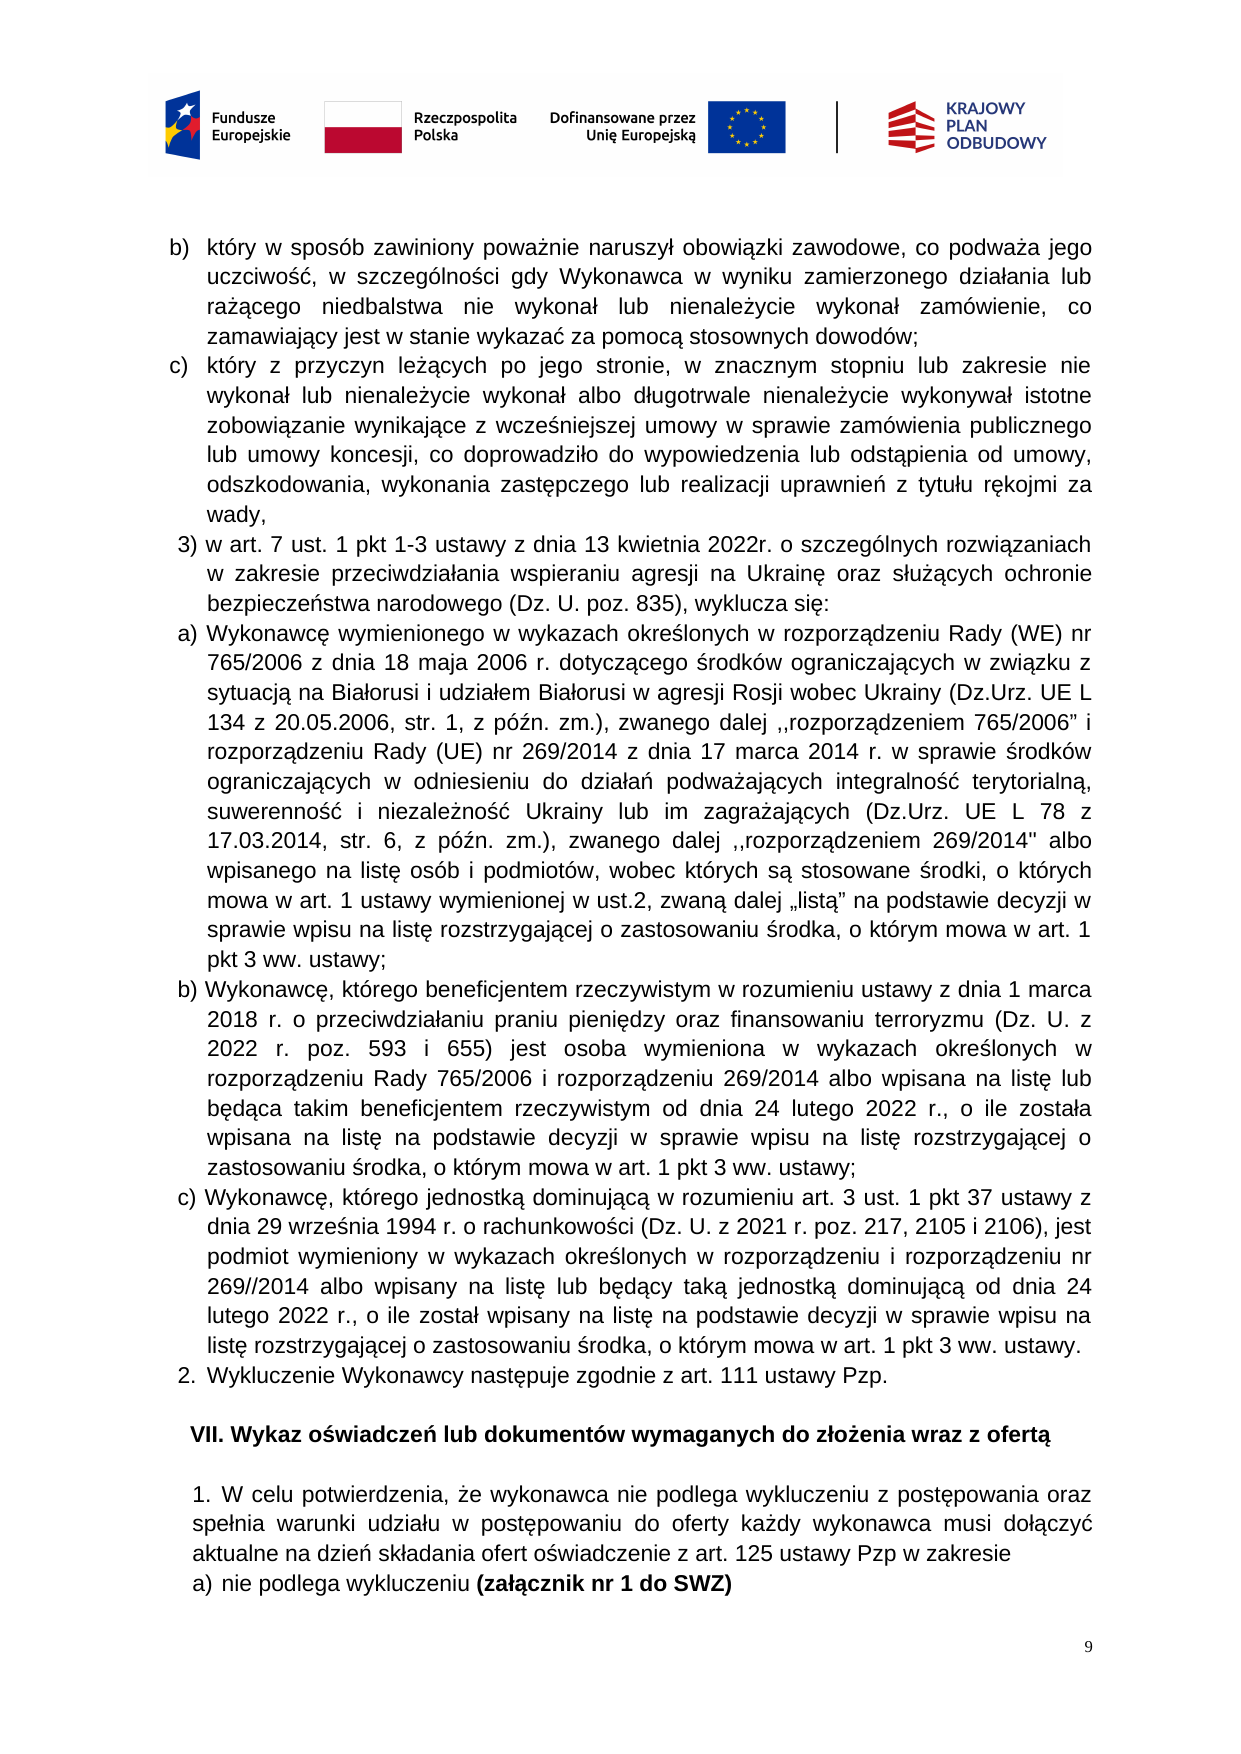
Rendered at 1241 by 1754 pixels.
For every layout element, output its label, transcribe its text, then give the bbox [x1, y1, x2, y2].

list Wykluczenie Wykonawcy następuje zgodnie z art. 111 ustawy Pzp. [177, 1362, 1093, 1388]
list nie podlega wykluczeniu (załącznik nr 1 do SWZ) [192, 1569, 1093, 1596]
list który z przyczyn leżących po jego stronie, w znacznym stopniu lub zakresie nie wykonał lub nienależycie wykonał albo długotrwale nienależycie wykonywał istotne zobowiązanie wynikające z wcześniejszej umowy w sprawie zamówienia publicznego lub umowy koncesji, co doprowadziło do wypowiedzenia lub odstąpienia od umowy, odszkodowania, wykonania zastępczego lub realizacji uprawnień z tytułu rękojmi za wady, [169, 352, 1093, 527]
list W celu potwierdzenia, że wykonawca nie podlega wykluczeniu z postępowania oraz spełnia warunki udziału w postępowaniu do oferty każdy wykonawca musi dołączyć aktualne na dzień składania ofert oświadczenie z art. 125 ustawy Pzp w zakresie [192, 1481, 1093, 1566]
text VII. Wykaz oświadczeń lub dokumentów wymaganych do złożenia wraz z ofertą [148, 1421, 1093, 1447]
text b) Wykonawcę, którego beneficjentem rzeczywistym w rozumieniu ustawy z dnia 1 marca 2018 r. o przeciwdziałaniu praniu pieniędzy oraz finansowaniu terroryzmu (Dz. U. z 2022 r. poz. 593 i 655) jest osoba wymieniona w wykazach określonych w rozporządzeniu Rady 765/2006 i rozporządzeniu 269/2014 albo wpisana na listę lub będąca takim beneficjentem rzeczywistym od dnia 24 lutego 2022 r., o ile została wpisana na listę na podstawie decyzji w sprawie wpisu na listę rozstrzygającej o zastosowaniu środka, o którym mowa w art. 1 pkt 3 ww. ustawy; [177, 976, 1093, 1180]
text c) Wykonawcę, którego jednostką dominującą w rozumieniu art. 3 ust. 1 pkt 37 ustawy z dnia 29 września 1994 r. o rachunkowości (Dz. U. z 2021 r. poz. 217, 2105 i 2106), jest podmiot wymieniony w wykazach określonych w rozporządzeniu i rozporządzeniu nr 269//2014 albo wpisany na listę lub będący taką jednostką dominującą od dnia 24 lutego 2022 r., o ile został wpisany na listę na podstawie decyzji w sprawie wpisu na listę rozstrzygającej o zastosowaniu środka, o którym mowa w art. 1 pkt 3 ww. ustawy. [177, 1184, 1093, 1358]
text 3) w art. 7 ust. 1 pkt 1-3 ustawy z dnia 13 kwietnia 2022r. o szczególnych rozwiązaniach w zakresie przeciwdziałania wspieraniu agresji na Ukrainę oraz służących ochronie bezpieczeństwa narodowego (Dz. U. poz. 835), wyklucza się: [177, 531, 1093, 616]
text a) Wykonawcę wymienionego w wykazach określonych w rozporządzeniu Rady (WE) nr 765/2006 z dnia 18 maja 2006 r. dotyczącego środków ograniczających w związku z sytuacją na Białorusi i udziałem Białorusi w agresji Rosji wobec Ukrainy (Dz.Urz. UE L 134 z 20.05.2006, str. 1, z późn. zm.), zwanego dalej ,,rozporządzeniem 765/2006” i rozporządzeniu Rady (UE) nr 269/2014 z dnia 17 marca 2014 r. w sprawie środków ograniczających w odniesieniu do działań podważających integralność terytorialną, suwerenność i niezależność Ukrainy lub im zagrażających (Dz.Urz. UE L 78 z 17.03.2014, str. 6, z późn. zm.), zwanego dalej ,,rozporządzeniem 269/2014'' albo wpisanego na listę osób i podmiotów, wobec których są stosowane środki, o których mowa w art. 1 ustawy wymienionej w ust.2, zwaną dalej „listą” na podstawie decyzji w sprawie wpisu na listę rozstrzygającej o zastosowaniu środka, o którym mowa w art. 1 pkt 3 ww. ustawy; [177, 619, 1093, 972]
picture [147, 73, 1063, 177]
list który w sposób zawiniony poważnie naruszył obowiązki zawodowe, co podważa jego uczciwość, w szczególności gdy Wykonawca w wyniku zamierzonego działania lub rażącego niedbalstwa nie wykonał lub nienależycie wykonał zamówienie, co zamawiający jest w stanie wykazać za pomocą stosownych dowodów; [169, 234, 1093, 349]
